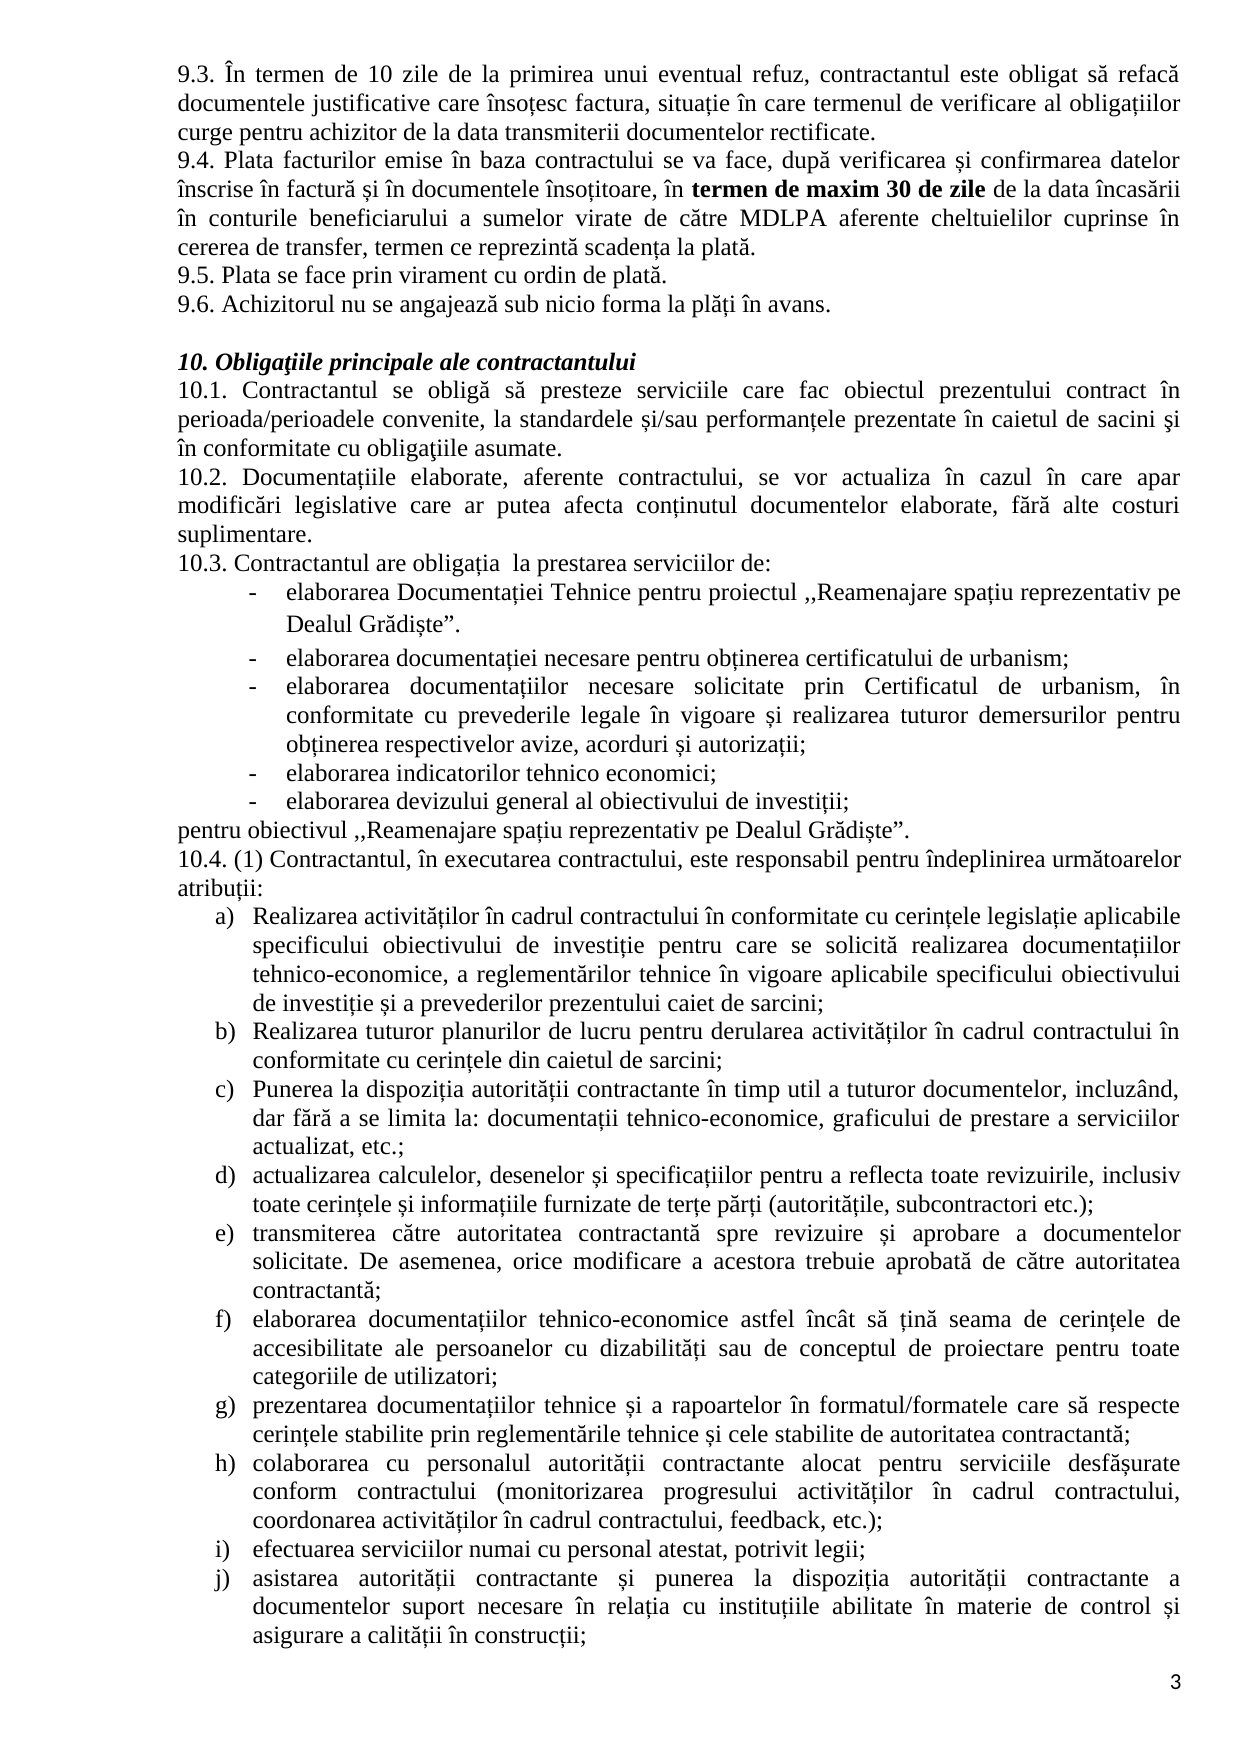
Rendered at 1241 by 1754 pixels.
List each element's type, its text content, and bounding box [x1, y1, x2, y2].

list colaborarea cu personalul autorității contractante alocat pentru serviciile desfășurate conform contractului (monitorizarea progresului activităților în cadrul contractului, coordonarea activităților în cadrul contractului, feedback, etc.); [215, 1448, 1181, 1534]
list efectuarea serviciilor numai cu personal atestat, potrivit legii; [215, 1534, 1181, 1563]
list elaborarea Documentației Tehnice pentru proiectul ,,Reamenajare spațiu reprezentativ pe Dealul Grădiște”. [248, 577, 1181, 638]
text 10.1. Contractantul se obligă să presteze serviciile care fac obiectul prezentului contract în perioada/perioadele convenite, la standardele și/sau performanțele prezentate în caietul de sacini şi în conformitate cu obligaţiile asumate. [177, 375, 1181, 462]
list elaborarea devizului general al obiectivului de investiții; [248, 786, 1181, 815]
text 9.5. Plata se face prin virament cu ordin de plată. [177, 260, 1181, 289]
text 10.4. (1) Contractantul, în executarea contractului, este responsabil pentru îndeplinirea următoarelor atribuții: [177, 844, 1181, 901]
text 10.3. Contractantul are obligația la prestarea serviciilor de: [177, 548, 1181, 577]
list Realizarea tuturor planurilor de lucru pentru derularea activităților în cadrul contractului în conformitate cu cerințele din caietul de sarcini; [215, 1016, 1181, 1074]
text 9.6. Achizitorul nu se angajează sub nicio forma la plăți în avans. [177, 289, 1181, 318]
list asistarea autorității contractante și punerea la dispoziția autorității contractante a documentelor suport necesare în relația cu instituțiile abilitate în materie de control și asigurare a calității în construcții; [215, 1563, 1181, 1649]
list elaborarea documentației necesare pentru obținerea certificatului de urbanism; [248, 643, 1181, 671]
list transmiterea către autoritatea contractantă spre revizuire și aprobare a documentelor solicitate. De asemenea, orice modificare a acestora trebuie aprobată de către autoritatea contractantă; [215, 1218, 1181, 1304]
text pentru obiectivul ,,Reamenajare spațiu reprezentativ pe Dealul Grădiște”. [177, 815, 1181, 844]
text 10.2. Documentațiile elaborate, aferente contractului, se vor actualiza în cazul în care apar modificări legislative care ar putea afecta conținutul documentelor elaborate, fără alte costuri suplimentare. [177, 462, 1181, 548]
list elaborarea documentațiilor tehnico-economice astfel încât să țină seama de cerințele de accesibilitate ale persoanelor cu dizabilități sau de conceptul de proiectare pentru toate categoriile de utilizatori; [215, 1304, 1181, 1390]
list actualizarea calculelor, desenelor și specificațiilor pentru a reflecta toate revizuirile, inclusiv toate cerințele și informațiile furnizate de terțe părți (autoritățile, subcontractori etc.); [215, 1160, 1181, 1218]
text 10. Obligaţiile principale ale contractantului [177, 347, 1181, 375]
list Punerea la dispoziția autorității contractante în timp util a tuturor documentelor, incluzând, dar fără a se limita la: documentații tehnico-economice, graficului de prestare a serviciilor actualizat, etc.; [215, 1074, 1181, 1160]
list elaborarea indicatorilor tehnico economici; [248, 758, 1181, 786]
list Realizarea activităților în cadrul contractului în conformitate cu cerințele legislație aplicabile specificului obiectivului de investiție pentru care se solicită realizarea documentațiilor tehnico-economice, a reglementărilor tehnice în vigoare aplicabile specificului obiectivului de investiție și a prevederilor prezentului caiet de sarcini; [215, 901, 1181, 1016]
list prezentarea documentațiilor tehnice și a rapoartelor în formatul/formatele care să respecte cerințele stabilite prin reglementările tehnice și cele stabilite de autoritatea contractantă; [215, 1390, 1181, 1448]
list elaborarea documentațiilor necesare solicitate prin Certificatul de urbanism, în conformitate cu prevederile legale în vigoare și realizarea tuturor demersurilor pentru obținerea respectivelor avize, acorduri și autorizații; [248, 671, 1181, 758]
text 9.4. Plata facturilor emise în baza contractului se va face, după verificarea și confirmarea datelor înscrise în factură și în documentele însoțitoare, în termen de maxim 30 de zile de la data încasării în conturile beneficiarului a sumelor virate de către MDLPA aferente cheltuielilor cuprinse în cererea de transfer, termen ce reprezintă scadența la plată. [177, 145, 1181, 260]
text 9.3. În termen de 10 zile de la primirea unui eventual refuz, contractantul este obligat să refacă documentele justificative care însoțesc factura, situație în care termenul de verificare al obligațiilor curge pentru achizitor de la data transmiterii documentelor rectificate. [177, 59, 1181, 145]
